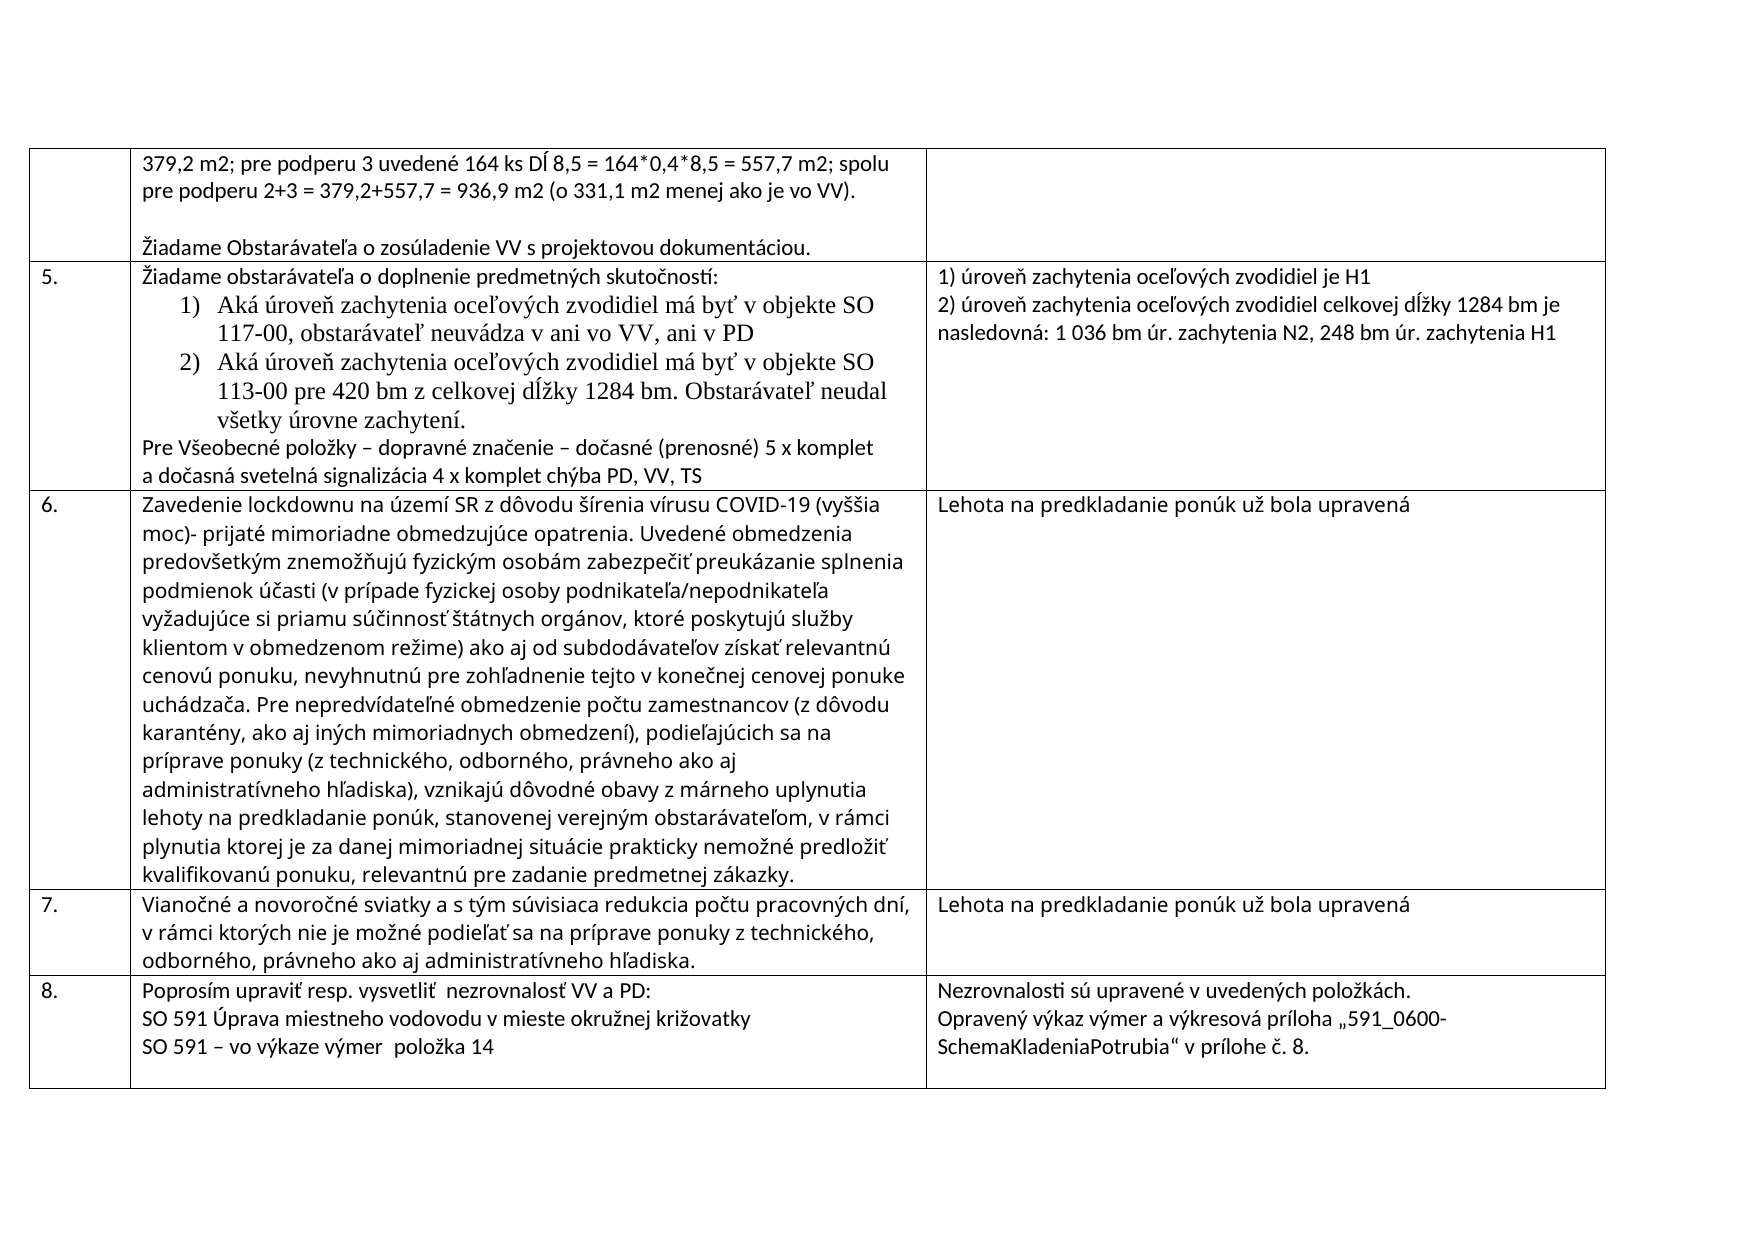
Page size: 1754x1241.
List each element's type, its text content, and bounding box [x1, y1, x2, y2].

table_cell 6. [30, 491, 130, 889]
table_cell Nezrovnalosti sú upravené v uvedených položkách. Opravený výkaz výmer a výkresová príloha „591_0600-SchemaKladeniaPotrubia“ v prílohe č. 8. [927, 976, 1605, 1088]
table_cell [131, 149, 926, 261]
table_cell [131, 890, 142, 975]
table_cell 5. [30, 262, 130, 489]
table_cell 8. [30, 976, 130, 1088]
table_cell Lehota na predkladanie ponúk už bola upravená [927, 491, 1605, 889]
table_cell Lehota na predkladanie ponúk už bola upravená [927, 890, 1605, 975]
table_cell Vianočné a novoročné sviatky a s tým súvisiaca redukcia počtu pracovných dní, v rámci ktorých nie je možné podieľať sa na príprave ponuky z technického, odborného, právneho ako aj administratívneho hľadiska. [696, 890, 926, 975]
table_cell Zavedenie lockdownu na území SR z dôvodu šírenia vírusu COVID-19 (vyššia moc)- prijaté mimoriadne obmedzujúce opatrenia. Uvedené obmedzenia predovšetkým znemožňujú fyzickým osobám zabezpečiť preukázanie splnenia podmienok účasti (v prípade fyzickej osoby podnikateľa/nepodnikateľa vyžadujúce si priamu súčinnosť štátnych orgánov, ktoré poskytujú služby klientom v obmedzenom režime) ako aj od subdodávateľov získať relevantnú cenovú ponuku, nevyhnutnú pre zohľadnenie tejto v konečnej cenovej ponuke uchádzača. Pre nepredvídateľné obmedzenie počtu zamestnancov (z dôvodu karantény, ako aj iných mimoriadnych obmedzení), podieľajúcich sa na príprave ponuky (z technického, odborného, právneho ako aj administratívneho hľadiska), vznikajú dôvodné obavy z márneho uplynutia lehoty na predkladanie ponúk, stanovenej verejným obstarávateľom, v rámci plynutia ktorej je za danej mimoriadnej situácie prakticky nemožné predložiť kvalifikovanú ponuku, relevantnú pre zadanie predmetnej zákazky. [131, 491, 926, 889]
table_cell 4. [30, 149, 130, 261]
table_cell 7. [30, 890, 130, 975]
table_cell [927, 149, 1605, 261]
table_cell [131, 976, 926, 1088]
table_cell Žiadame obstarávateľa o doplnenie predmetných skutočností: Aká úroveň zachytenia oceľových zvodidiel má byť v objekte SO 117-00, obstarávateľ neuvádza v ani vo VV, ani v PD Aká úroveň zachytenia oceľových zvodidiel má byť v objekte SO 113-00 pre 420 bm z celkovej dĺžky 1284 bm. Obstarávateľ neudal všetky úrovne zachytení. Pre Všeobecné položky – dopravné značenie – dočasné (prenosné) 5 x komplet a dočasná svetelná signalizácia 4 x komplet chýba PD, VV, TS [131, 262, 926, 489]
table_cell 1) úroveň zachytenia oceľových zvodidiel je H1 2) úroveň zachytenia oceľových zvodidiel celkovej dĺžky 1284 bm je nasledovná: 1 036 bm úr. zachytenia N2, 248 bm úr. zachytenia H1 [927, 262, 1605, 489]
